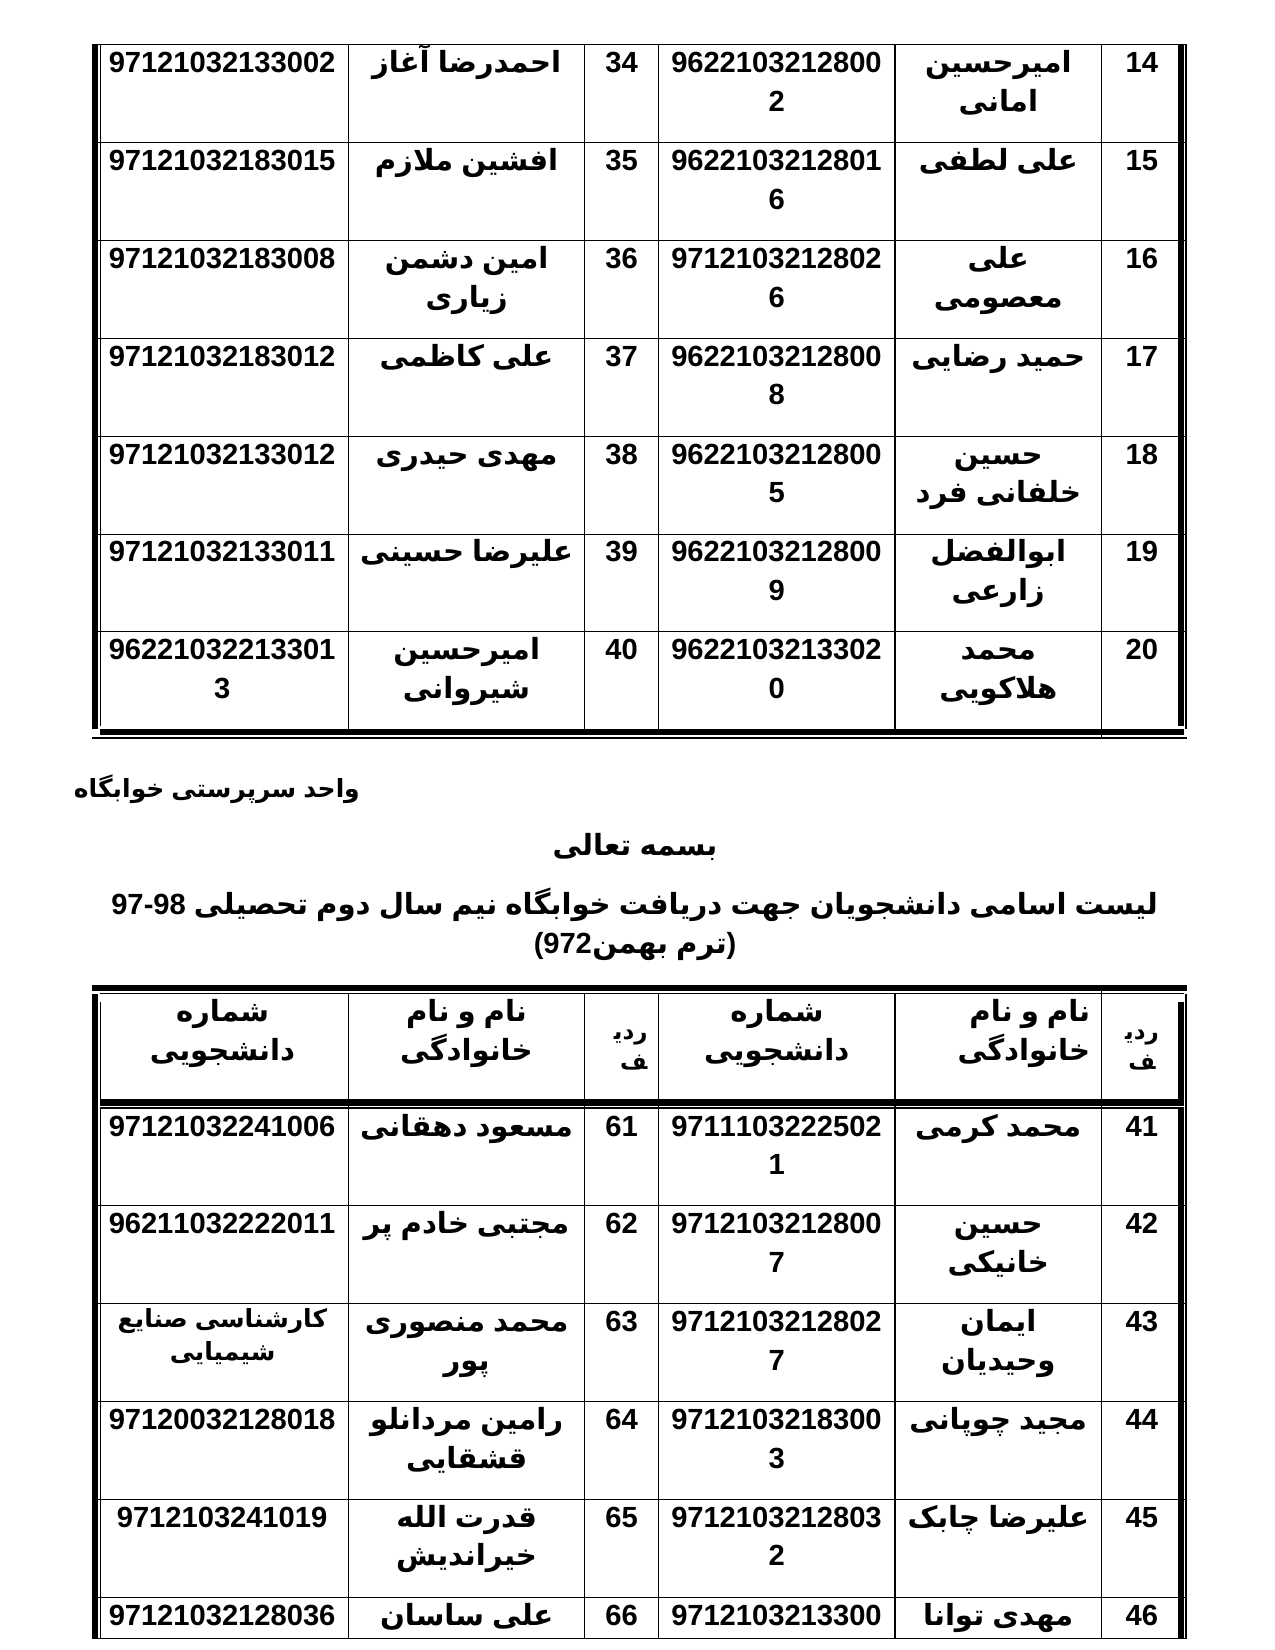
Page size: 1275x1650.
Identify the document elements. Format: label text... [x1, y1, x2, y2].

table_header ردیف [585, 994, 658, 1099]
text واحد سرپرستی خوابگاه [74, 774, 1196, 803]
table_cell حسین خلفانی فرد [896, 437, 1101, 533]
table_cell 40 [585, 632, 658, 729]
table_cell مسعود دهقانی [349, 1109, 584, 1205]
table_cell امیرحسین شیروانی [349, 632, 584, 729]
table_cell 97121032128032 [659, 1500, 894, 1597]
table_cell 20 [1102, 632, 1182, 729]
table_cell 97121032133002 [101, 45, 348, 142]
table_cell 96221032128016 [659, 143, 894, 240]
table_cell احمدرضا آغاز [349, 45, 584, 142]
table_cell امیرحسین امانی [896, 45, 1101, 142]
table_cell 15 [1102, 143, 1178, 240]
table_cell 97120032128018 [101, 1402, 348, 1499]
table_header نام و نام خانوادگی [896, 994, 1101, 1099]
table_cell مهدی حیدری [349, 437, 584, 533]
table_cell 42 [1102, 1206, 1178, 1303]
table_cell 96221032128009 [659, 535, 894, 631]
table_cell رامین مردانلو قشقایی [349, 1402, 584, 1499]
table_cell محمد منصوری پور [349, 1304, 584, 1401]
table_header شماره دانشجویی [96, 991, 348, 1099]
table_cell 44 [1102, 1402, 1178, 1499]
table_cell 45 [1102, 1500, 1178, 1597]
table_cell 97121032128007 [659, 1206, 894, 1303]
table_cell 97121032183015 [101, 143, 348, 240]
table_cell 97121032128026 [659, 241, 894, 338]
table_cell 38 [585, 437, 658, 533]
table_cell 17 [1102, 339, 1178, 436]
table_cell 97121032128027 [659, 1304, 894, 1401]
table_cell 37 [585, 339, 658, 436]
table_cell 97121032241006 [101, 1109, 348, 1205]
table_header ردیف [1102, 994, 1182, 1099]
table_cell علیرضا چابک [896, 1500, 1101, 1597]
table_cell 35 [585, 143, 658, 240]
table_cell 16 [1102, 241, 1178, 338]
table_cell علی کاظمی [349, 339, 584, 436]
table_cell 96221032128008 [659, 339, 894, 436]
table_cell محمد هلاکویی [896, 632, 1101, 729]
table_header شماره دانشجویی [659, 994, 894, 1099]
table_cell 97121032133008 [659, 1598, 894, 1638]
table_cell علی لطفی [896, 143, 1101, 240]
table_cell علی معصومی [896, 241, 1101, 338]
table_cell 64 [585, 1402, 658, 1499]
table_cell 18 [1102, 437, 1178, 533]
table_cell 65 [585, 1500, 658, 1597]
table_cell علیرضا حسینی [349, 535, 584, 631]
table_cell قدرت الله خیراندیش [349, 1500, 584, 1597]
table_cell 39 [585, 535, 658, 631]
table_cell 14 [1102, 45, 1178, 142]
table_cell 41 [1102, 1109, 1178, 1205]
table_cell حسین خانیکی [896, 1206, 1101, 1303]
table_cell 97121032133012 [101, 437, 348, 533]
table_cell 66 [585, 1598, 658, 1638]
table_header نام و نام خانوادگی [349, 994, 584, 1099]
table_cell 63 [585, 1304, 658, 1401]
table_cell 46 [1102, 1598, 1178, 1638]
table_cell 43 [1102, 1304, 1178, 1401]
table_cell مجتبی خادم پر [349, 1206, 584, 1303]
table_cell 96211032222011 [101, 1206, 348, 1303]
table_cell 97121032133011 [101, 535, 348, 631]
table_cell 19 [1102, 535, 1178, 631]
table_cell 36 [585, 241, 658, 338]
table_cell 62 [585, 1206, 658, 1303]
table_cell 97121032183008 [101, 241, 348, 338]
table_cell مجید چوپانی [896, 1402, 1101, 1499]
table_cell علی ساسان نژاد [349, 1598, 584, 1638]
table_cell کارشناسی صنایع شیمیایی [101, 1304, 348, 1401]
table_cell 97121032183003 [659, 1402, 894, 1499]
table_cell 34 [585, 45, 658, 142]
table_cell 962210322133013 [98, 632, 348, 729]
table_cell محمد کرمی [896, 1109, 1101, 1205]
table_cell 96221032133020 [659, 632, 894, 729]
table_cell 96221032128002 [659, 45, 894, 142]
table_cell 61 [585, 1109, 658, 1205]
text لیست اسامی دانشجویان جهت دریافت خوابگاه نیم سال دوم تحصیلی 98-97 (ترم بهمن972) [74, 887, 1196, 959]
table_cell حمید رضایی [896, 339, 1101, 436]
table_cell 97121032183012 [101, 339, 348, 436]
table_cell 96221032128005 [659, 437, 894, 533]
text بسمه تعالی [74, 828, 1196, 861]
table_cell 97111032225021 [659, 1109, 894, 1205]
table_cell ایمان وحیدیان [896, 1304, 1101, 1401]
table_cell ابوالفضل زارعی [896, 535, 1101, 631]
table_cell امین دشمن زیاری [349, 241, 584, 338]
table_cell 9712103241019 [101, 1500, 348, 1597]
table_cell 97121032128036 [101, 1598, 348, 1638]
table_cell افشین ملازم [349, 143, 584, 240]
table_cell مهدی توانا [896, 1598, 1101, 1638]
